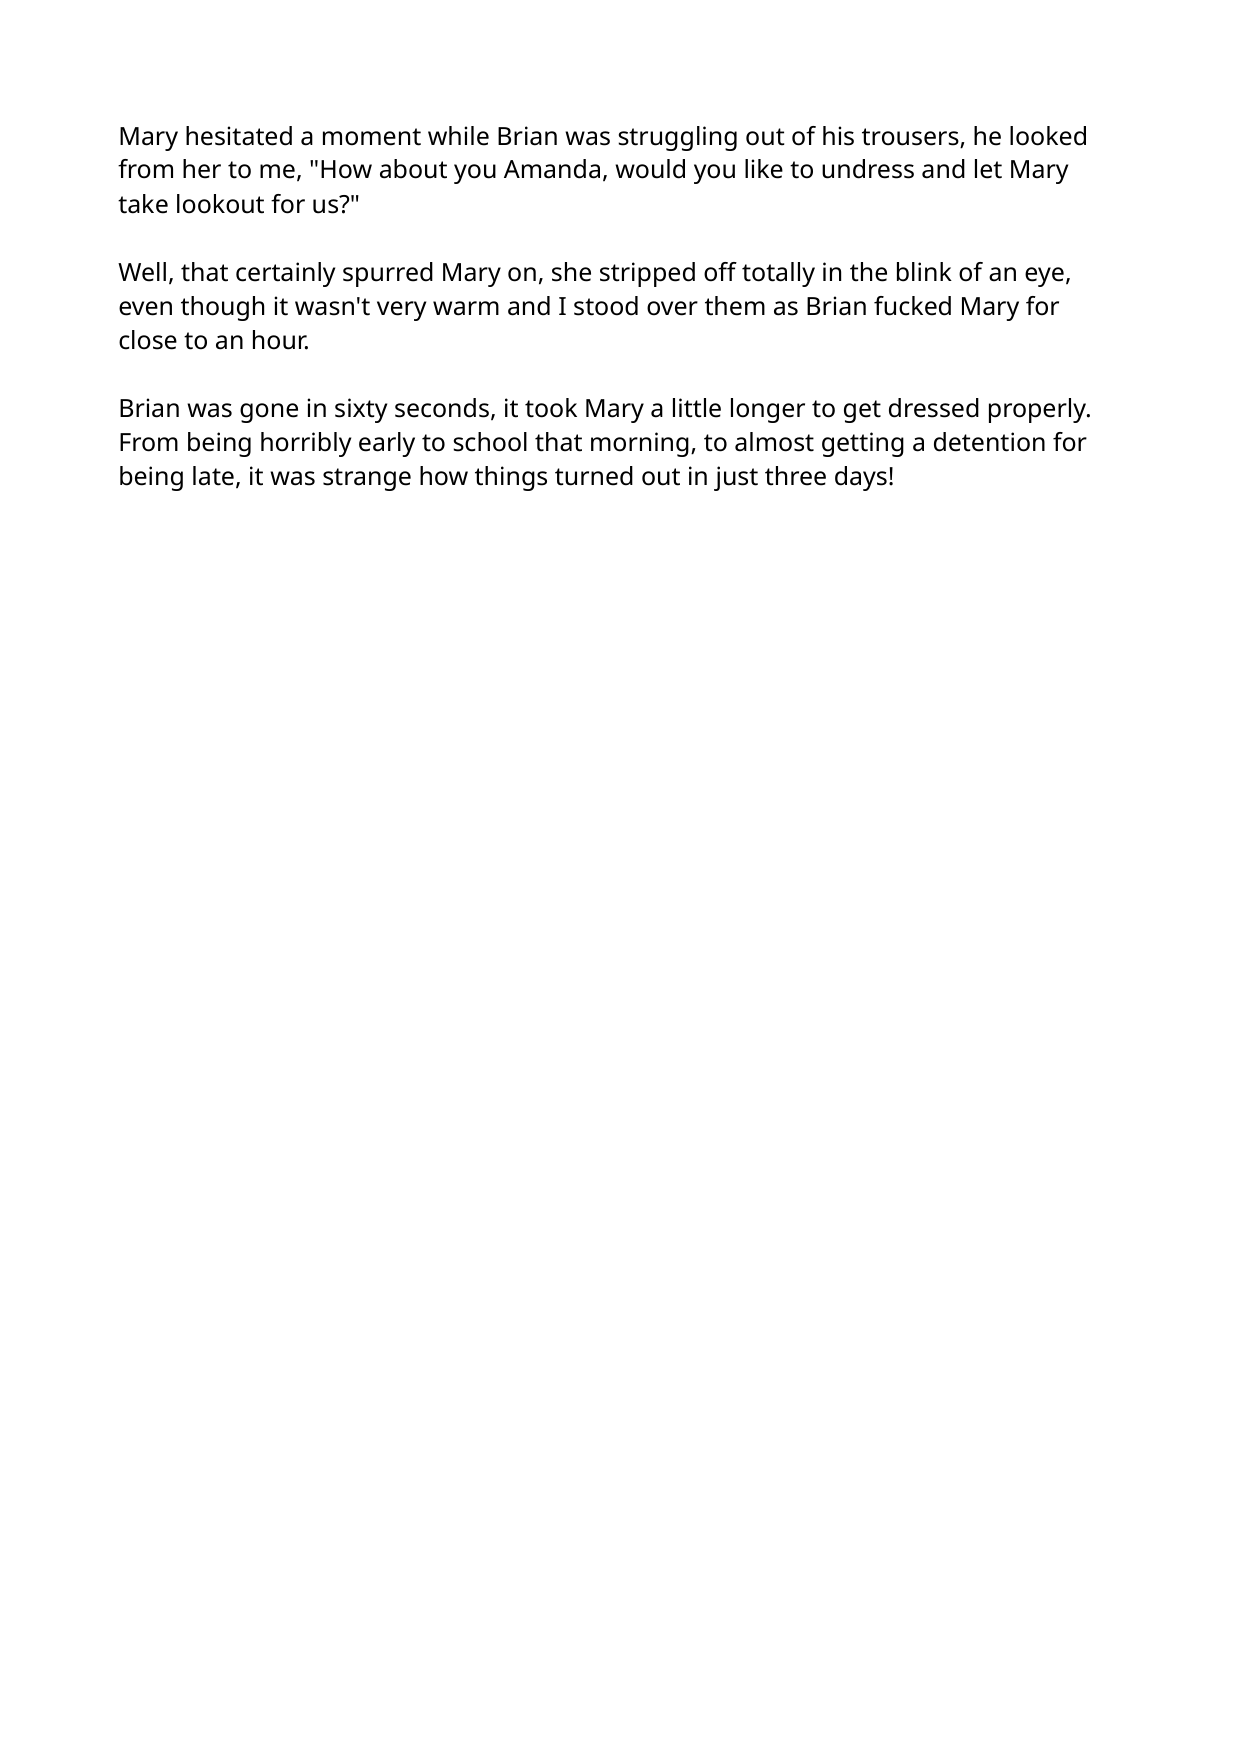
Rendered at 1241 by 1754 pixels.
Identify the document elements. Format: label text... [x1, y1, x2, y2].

text Mary hesitated a moment while Brian was struggling out of his trousers, he looked from her to me, "How about you Amanda, would you like to undress and let Mary take lookout for us?" [118, 118, 1122, 220]
text Well, that certainly spurred Mary on, she stripped off totally in the blink of an eye, even though it wasn't very warm and I stood over them as Brian fucked Mary for close to an hour. [118, 254, 1122, 357]
text Brian was gone in sixty seconds, it took Mary a little longer to get dressed properly. From being horribly early to school that morning, to almost getting a detention for being late, it was strange how things turned out in just three days! [118, 391, 1122, 493]
